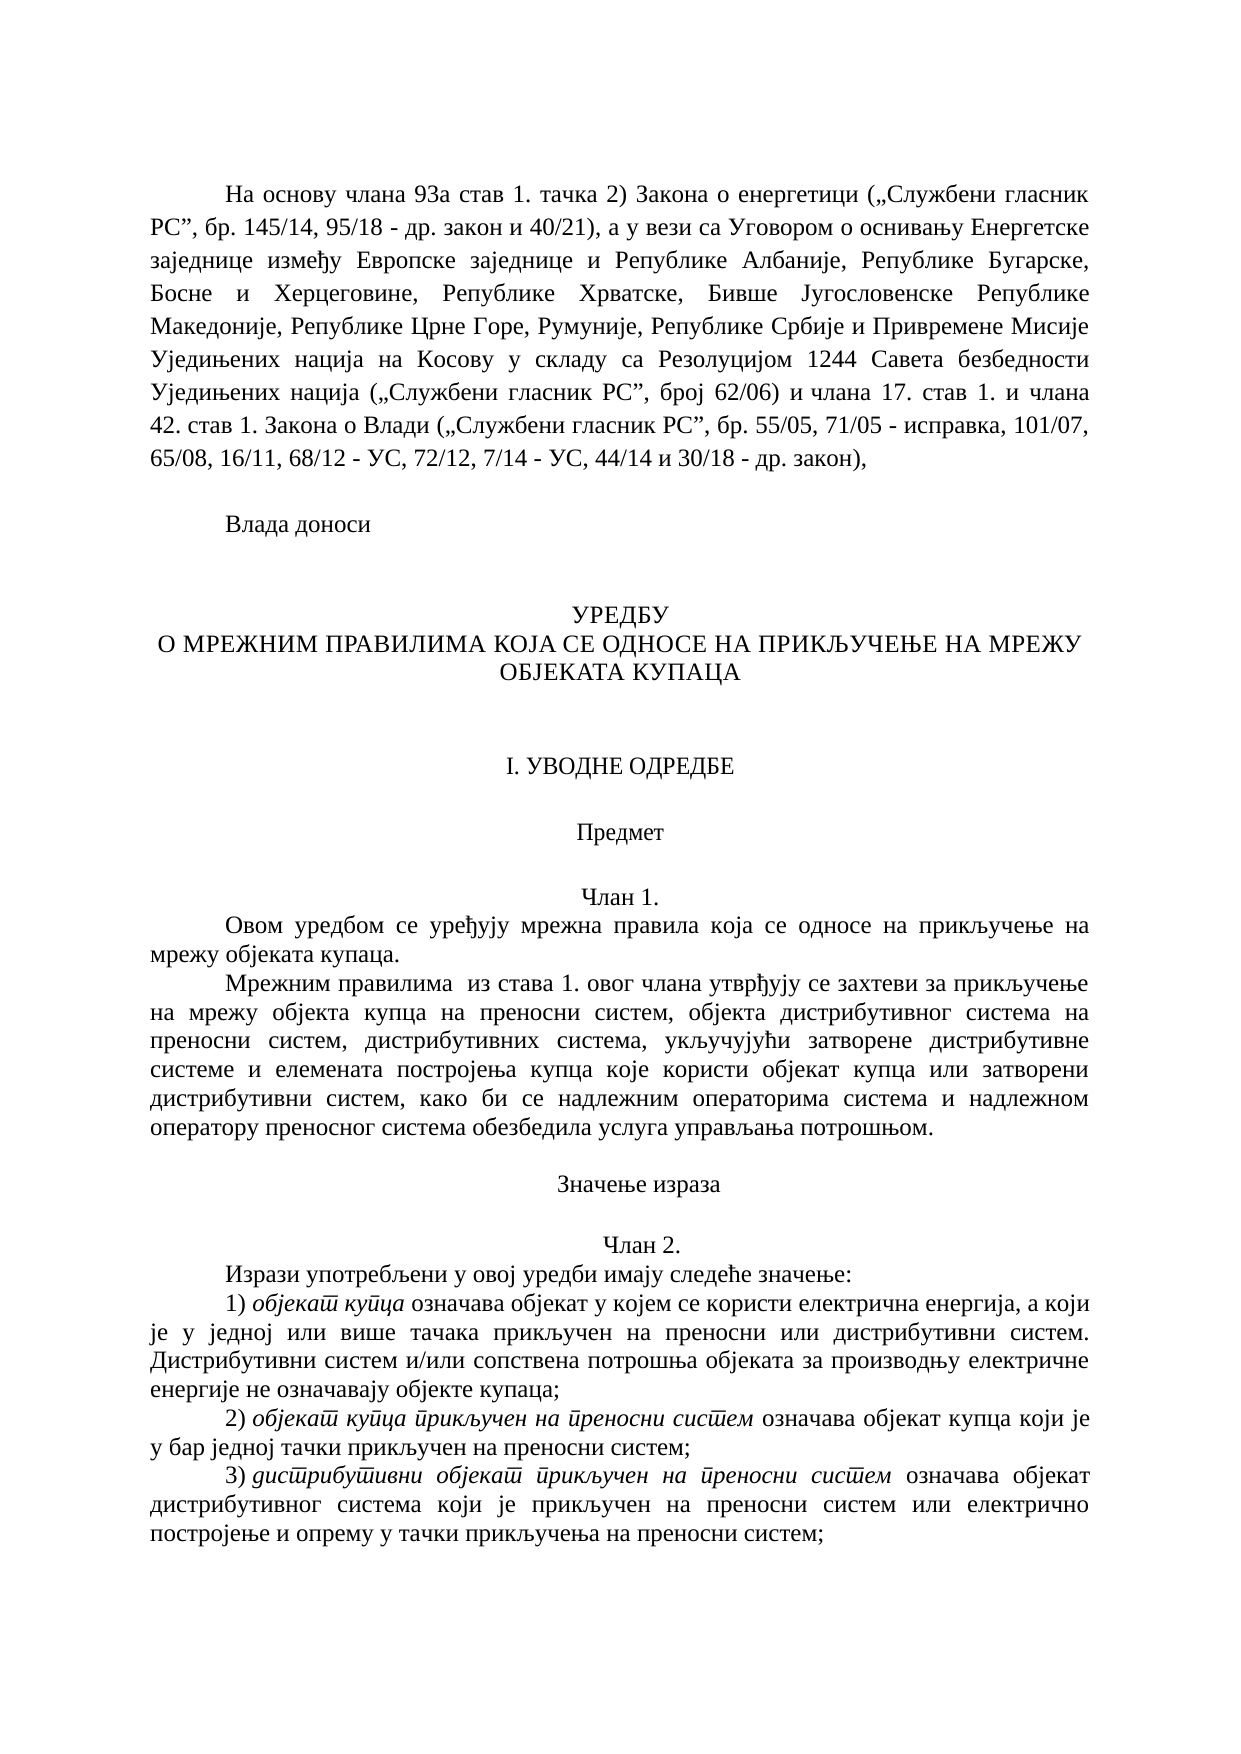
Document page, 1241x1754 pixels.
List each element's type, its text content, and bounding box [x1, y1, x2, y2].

text I. УВОДНЕ ОДРЕДБЕ [150, 751, 1090, 780]
text Мрежним правилима из става 1. овог члана утврђују се захтеви за прикључење на мрежу објекта купца на преносни систем, објекта дистрибутивног система на преносни систем, дистрибутивних система, укључујући затворене дистрибутивне системе и елемената постројења купца које користи објекат купца или затворени дистрибутивни систем, како би се надлежним операторима система и надлежном оператору преносног система обезбедила услуга управљања потрошњом. [150, 968, 1090, 1141]
text Изрази употребљени у овој уредби имају следеће значење: [150, 1259, 1090, 1288]
text Предмет [150, 817, 1090, 845]
text Значење израза [187, 1169, 1090, 1198]
text Члан 2. [187, 1230, 1090, 1259]
list дистрибутивни објекат прикључен на преносни систем означава објекат дистрибутивног система који је прикључен на преносни систем или електрично постројење и опрему у тачки прикључења на преносни систем; [150, 1460, 1090, 1547]
list објекат купца прикључен на преносни систем означава објекат купца који је у бар једној тачки прикључен на преносни систем; [150, 1403, 1090, 1460]
text Влада доноси [150, 509, 1090, 538]
text Члан 1. [150, 882, 1090, 911]
list објекат купца означава објекат у којем се користи електрична енергија, а који је у једној или више тачака прикључен на преносни или дистрибутивни систем. Дистрибутивни систем и/или сопствена потрошња објеката за производњу електричне енергије не означавају објекте купаца; [150, 1288, 1090, 1403]
text На основу члана 93а став 1. тачка 2) Закона о енергетици („Службени гласник РС”, бр. 145/14, 95/18 - др. закон и 40/21), а у вези са Уговором o оснивању Енергетске заједнице између Европске заједнице и Републике Албаније, Републике Бугарске, Босне и Херцеговине, Републике Хрватске, Бивше Југословенске Републике Македоније, Републике Црне Горе, Румуније, Републике Србије и Привремене Мисије Уједињених нација на Косову у складу са Резолуцијом 1244 Савета безбедности Уједињених нација („Службени гласник РС”, број 62/06) и члана 17. став 1. и члана 42. став 1. Закона о Влади („Службени гласник РСˮ, бр. 55/05, 71/05 - исправка, 101/07, 65/08, 16/11, 68/12 - УС, 72/12, 7/14 - УС, 44/14 и 30/18 - др. закон), [150, 179, 1090, 472]
title Уредбу [150, 600, 1090, 629]
text Овом уредбом се уређују мрежна правила којa се односе на прикључење на мрежу објеката купаца. [150, 911, 1090, 968]
title о мрежним правилима којa се односе на прикључење на мрежу објеката КУПАЦА [150, 629, 1090, 686]
